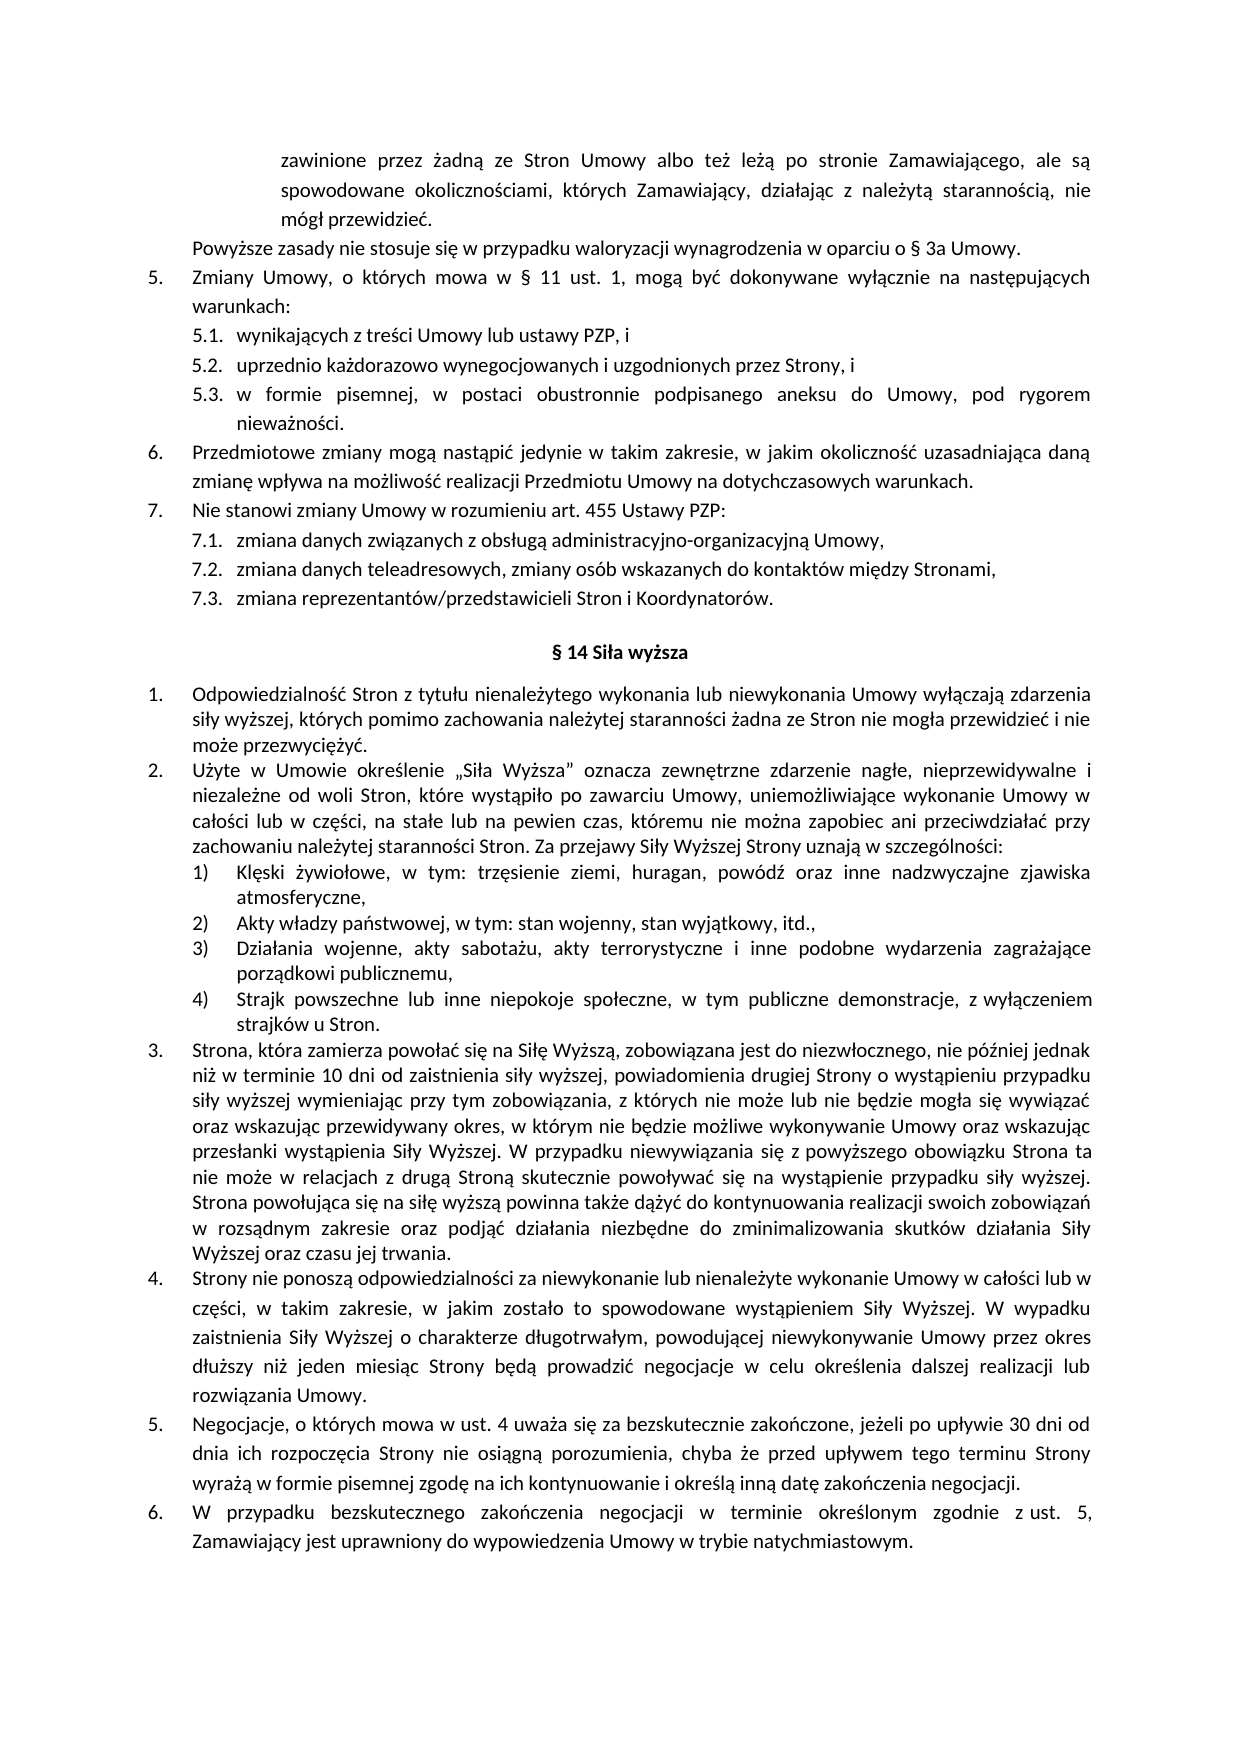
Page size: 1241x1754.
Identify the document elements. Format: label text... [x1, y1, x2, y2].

list Działania wojenne, akty sabotażu, akty terrorystyczne i inne podobne wydarzenia zagrażające porządkowi publicznemu, [192, 935, 1092, 986]
list Negocjacje, o których mowa w ust. 4 uważa się za bezskutecznie zakończone, jeżeli po upływie 30 dni od dnia ich rozpoczęcia Strony nie osiągną porozumienia, chyba że przed upływem tego terminu Strony wyrażą w formie pisemnej zgodę na ich kontynuowanie i określą inną datę zakończenia negocjacji. [148, 1411, 1092, 1495]
list zmiana danych teleadresowych, zmiany osób wskazanych do kontaktów między Stronami, [191, 556, 1092, 581]
subtitle w formie pisemnej, w postaci obustronnie podpisanego aneksu do Umowy, pod rygorem nieważności. [192, 381, 1092, 436]
subtitle Zmiany Umowy, o których mowa w § 11 ust. 1, mogą być dokonywane wyłącznie na następujących warunkach: [148, 264, 1092, 319]
list Odpowiedzialność Stron z tytułu nienależytego wykonania lub niewykonania Umowy wyłączają zdarzenia siły wyższej, których pomimo zachowania należytej staranności żadna ze Stron nie mogła przewidzieć i nie może przezwyciężyć. [148, 681, 1092, 757]
text § 14 Siła wyższa [148, 639, 1092, 665]
list Klęski żywiołowe, w tym: trzęsienie ziemi, huragan, powódź oraz inne nadzwyczajne zjawiska atmosferyczne, [192, 859, 1092, 910]
text Powyższe zasady nie stosuje się w przypadku waloryzacji wynagrodzenia w oparciu o § 3a Umowy. [192, 235, 1092, 261]
list wynikających z treści Umowy lub ustawy PZP, i [192, 323, 1092, 348]
list zmiana danych związanych z obsługą administracyjno-organizacyjną Umowy, [191, 527, 1092, 552]
list Strajk powszechne lub inne niepokoje społeczne, w tym publiczne demonstracje, z wyłączeniem strajków u Stron. [192, 986, 1092, 1037]
subtitle Przedmiotowe zmiany mogą nastąpić jedynie w takim zakresie, w jakim okoliczność uzasadniająca daną zmianę wpływa na możliwość realizacji Przedmiotu Umowy na dotychczasowych warunkach. [148, 439, 1092, 494]
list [236, 148, 1092, 231]
list Akty władzy państwowej, w tym: stan wojenny, stan wyjątkowy, itd., [192, 910, 1092, 935]
list Nie stanowi zmiany Umowy w rozumieniu art. 455 Ustawy PZP: [147, 498, 1092, 523]
list Strony nie ponoszą odpowiedzialności za niewykonanie lub nienależyte wykonanie Umowy w całości lub w części, w takim zakresie, w jakim zostało to spowodowane wystąpieniem Siły Wyższej. W wypadku zaistnienia Siły Wyższej o charakterze długotrwałym, powodującej niewykonywanie Umowy przez okres dłuższy niż jeden miesiąc Strony będą prowadzić negocjacje w celu określenia dalszej realizacji lub rozwiązania Umowy. [148, 1266, 1092, 1408]
list zmiana reprezentantów/przedstawicieli Stron i Koordynatorów. [191, 585, 1092, 611]
list uprzednio każdorazowo wynegocjowanych i uzgodnionych przez Strony, i [191, 352, 1092, 377]
list Użyte w Umowie określenie „Siła Wyższa” oznacza zewnętrzne zdarzenie nagłe, nieprzewidywalne i niezależne od woli Stron, które wystąpiło po zawarciu Umowy, uniemożliwiające wykonanie Umowy w całości lub w części, na stałe lub na pewien czas, któremu nie można zapobiec ani przeciwdziałać przy zachowaniu należytej staranności Stron. Za przejawy Siły Wyższej Strony uznają w szczególności: [148, 757, 1092, 859]
list Strona, która zamierza powołać się na Siłę Wyższą, zobowiązana jest do niezwłocznego, nie później jednak niż w terminie 10 dni od zaistnienia siły wyższej, powiadomienia drugiej Strony o wystąpieniu przypadku siły wyższej wymieniając przy tym zobowiązania, z których nie może lub nie będzie mogła się wywiązać oraz wskazując przewidywany okres, w którym nie będzie możliwe wykonywanie Umowy oraz wskazując przesłanki wystąpienia Siły Wyższej. W przypadku niewywiązania się z powyższego obowiązku Strona ta nie może w relacjach z drugą Stroną skutecznie powoływać się na wystąpienie przypadku siły wyższej. Strona powołująca się na siłę wyższą powinna także dążyć do kontynuowania realizacji swoich zobowiązań w rozsądnym zakresie oraz podjąć działania niezbędne do zminimalizowania skutków działania Siły Wyższej oraz czasu jej trwania. [148, 1037, 1092, 1266]
list W przypadku bezskutecznego zakończenia negocjacji w terminie określonym zgodnie z ust. 5, Zamawiający jest uprawniony do wypowiedzenia Umowy w trybie natychmiastowym. [148, 1499, 1092, 1553]
